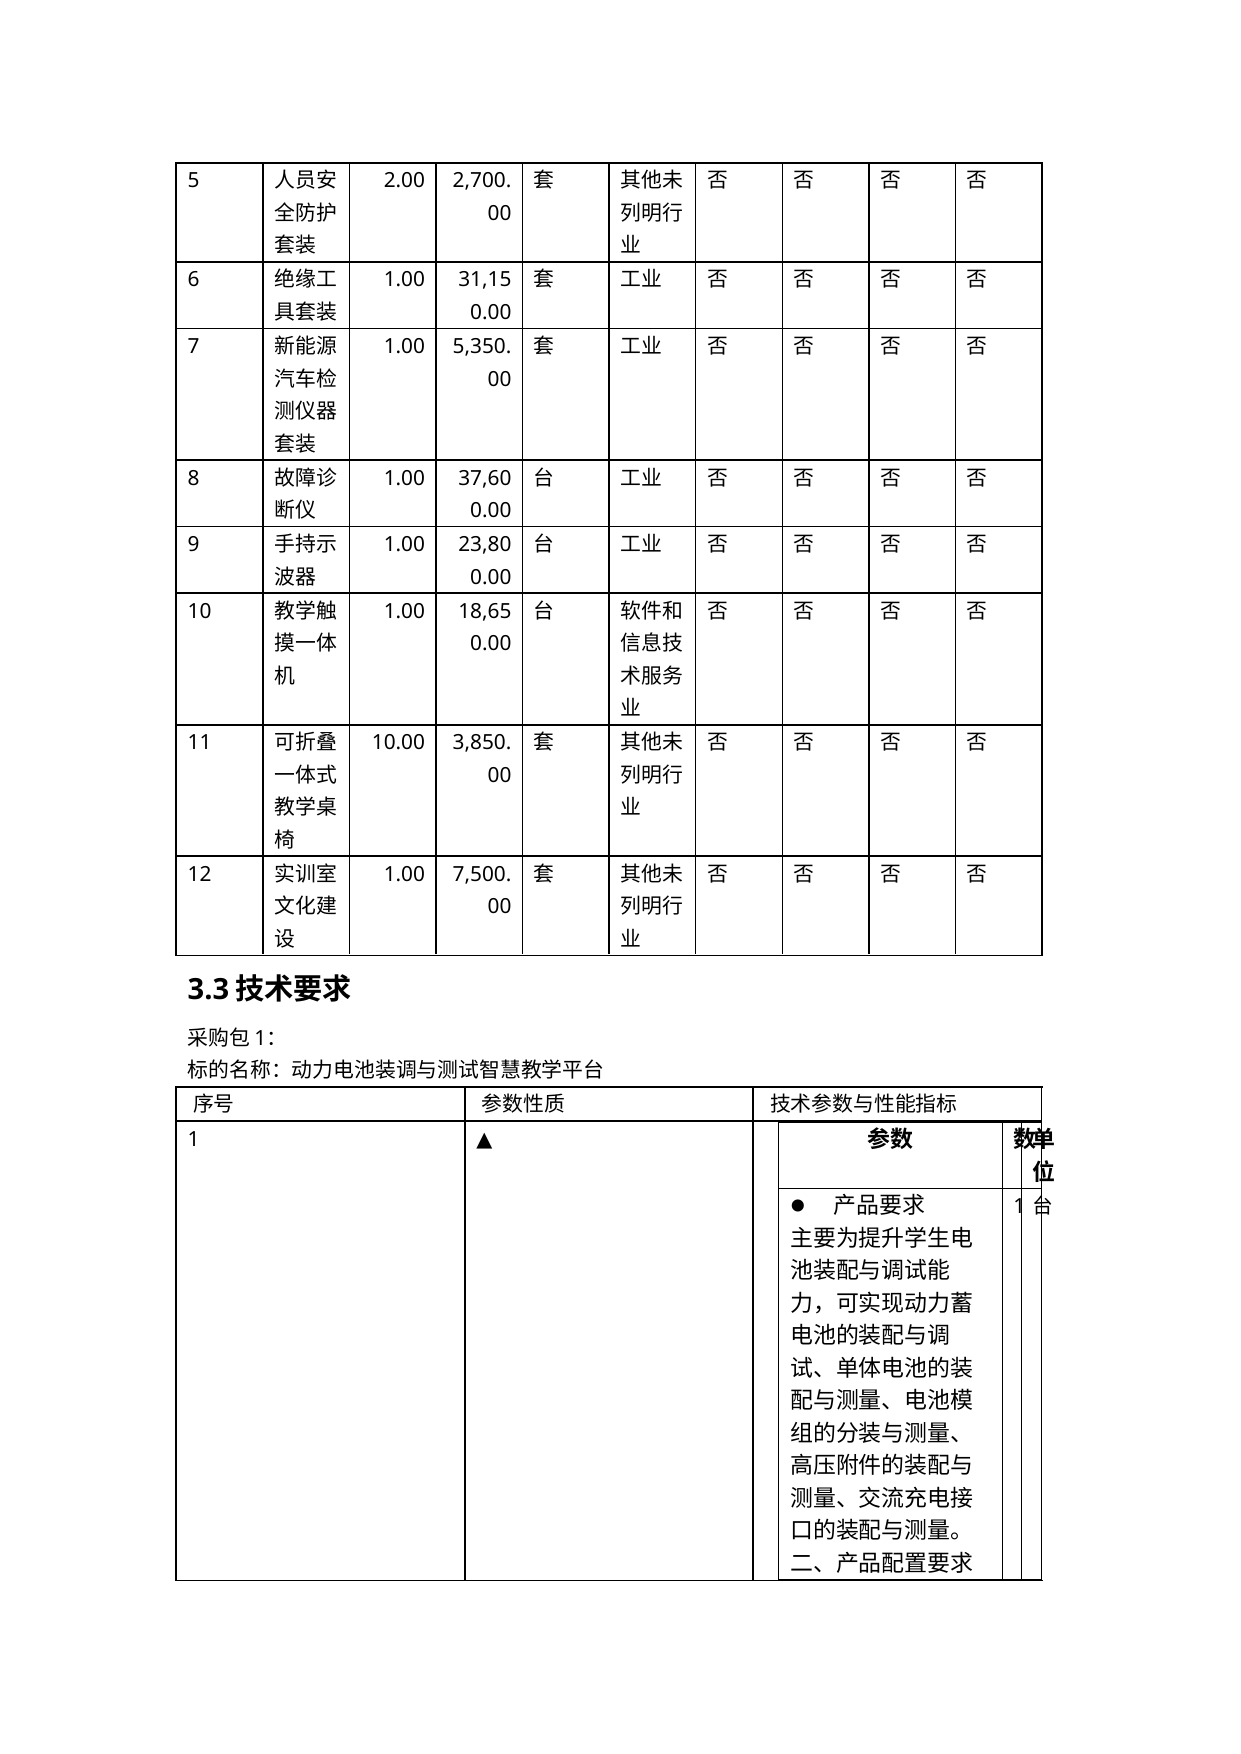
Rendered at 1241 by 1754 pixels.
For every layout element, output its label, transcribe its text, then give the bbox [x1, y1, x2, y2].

table_cell 台 [523, 594, 608, 724]
table_cell [754, 1122, 778, 1580]
table_cell 10 [177, 594, 262, 724]
table_cell 否 [870, 263, 955, 328]
table_cell 3,850.00 [437, 726, 522, 855]
table_cell 否 [783, 164, 868, 261]
table_cell 故障诊断仪 [264, 461, 349, 526]
table_cell 否 [696, 527, 782, 592]
table_cell 否 [870, 857, 955, 954]
table_cell 1.00 [350, 329, 435, 459]
text 标的名称：动力电池装调与测试智慧教学平台 [187, 1053, 1053, 1086]
text 3.3技术要求 [187, 956, 1053, 1021]
table_cell 否 [783, 329, 868, 459]
table_cell 否 [696, 726, 782, 855]
table_cell 否 [870, 329, 955, 459]
table_cell [1003, 1189, 1021, 1579]
table_cell 可折叠一体式教学桌椅 [264, 726, 349, 855]
table_cell [1022, 1123, 1041, 1135]
table_cell 否 [956, 726, 1041, 855]
text 采购包1： [187, 1021, 1053, 1053]
table_cell 1.00 [350, 857, 435, 954]
table_cell 否 [696, 263, 782, 328]
table_cell 工业 [610, 527, 695, 592]
table_cell [1022, 1189, 1041, 1579]
table_cell 人员安全防护套装 [264, 164, 349, 261]
table_header 参数性质 [466, 1088, 752, 1120]
table_cell 1.00 [350, 527, 435, 592]
table_cell 11 [177, 726, 262, 855]
table_cell 其他未列明行业 [610, 726, 695, 855]
table_cell 否 [696, 594, 782, 724]
table_cell 否 [783, 726, 868, 855]
table_cell 否 [956, 857, 1041, 954]
table_cell 2,700.00 [437, 164, 522, 261]
table_cell 教学触摸一体机 [264, 594, 349, 724]
table_cell 其他未列明行业 [610, 857, 695, 954]
table_cell 8 [177, 461, 262, 526]
table_cell 工业 [610, 329, 695, 459]
table_cell 否 [956, 263, 1041, 328]
table_header 技术参数与性能指标 [754, 1088, 1041, 1120]
table_cell 31,150.00 [437, 263, 522, 328]
table_cell 软件和信息技术服务业 [610, 594, 695, 724]
table_cell 否 [870, 726, 955, 855]
table_cell 7 [177, 329, 262, 459]
table_cell 1.00 [350, 594, 435, 724]
table_cell [1003, 1123, 1021, 1188]
table_cell 否 [696, 461, 782, 526]
table_cell [779, 1123, 1002, 1188]
table_cell 否 [956, 594, 1041, 724]
table_cell 2.00 [350, 164, 435, 261]
table_cell 1.00 [350, 263, 435, 328]
table_cell 10.00 [350, 726, 435, 855]
table_cell 否 [870, 164, 955, 261]
table_cell 套 [523, 857, 608, 954]
table_cell 否 [956, 527, 1041, 592]
table_cell 台 [523, 461, 608, 526]
table_cell 工业 [610, 461, 695, 526]
table_cell [1022, 1136, 1041, 1188]
table_cell 18,650.00 [437, 594, 522, 724]
table_cell 套 [523, 329, 608, 459]
table_cell 否 [870, 594, 955, 724]
table_cell 5,350.00 [437, 329, 522, 459]
table_cell 12 [177, 857, 262, 954]
table_cell 实训室文化建设 [264, 857, 349, 954]
table_cell 套 [523, 263, 608, 328]
table_cell 套 [523, 164, 608, 261]
table_cell 工业 [610, 263, 695, 328]
table_cell 否 [956, 164, 1041, 261]
table_cell 套 [523, 726, 608, 855]
table_cell 37,600.00 [437, 461, 522, 526]
table_cell 新能源汽车检测仪器套装 [264, 329, 349, 459]
table_cell 否 [870, 527, 955, 592]
table_cell 6 [177, 263, 262, 328]
table_cell 否 [870, 461, 955, 526]
table_cell 否 [956, 461, 1041, 526]
table_cell 否 [696, 329, 782, 459]
table_cell 否 [783, 857, 868, 954]
table_cell 否 [956, 329, 1041, 459]
table_cell 台 [523, 527, 608, 592]
table_cell 手持示波器 [264, 527, 349, 592]
table_cell 否 [696, 164, 782, 261]
table_cell 1 [177, 1122, 464, 1580]
table_cell 5 [177, 164, 262, 261]
table_cell 否 [783, 527, 868, 592]
table_cell 7,500.00 [437, 857, 522, 954]
table_header 序号 [177, 1088, 464, 1120]
table_cell [1031, 1134, 1041, 1144]
table_cell 否 [783, 461, 868, 526]
table_cell 1.00 [350, 461, 435, 526]
table_cell 否 [783, 594, 868, 724]
table_cell 绝缘工具套装 [264, 263, 349, 328]
table_cell 23,800.00 [437, 527, 522, 592]
table_cell 否 [696, 857, 782, 954]
table_cell ▲ [466, 1122, 752, 1580]
table_cell 否 [783, 263, 868, 328]
table_cell 9 [177, 527, 262, 592]
table_cell 其他未列明行业 [610, 164, 695, 261]
